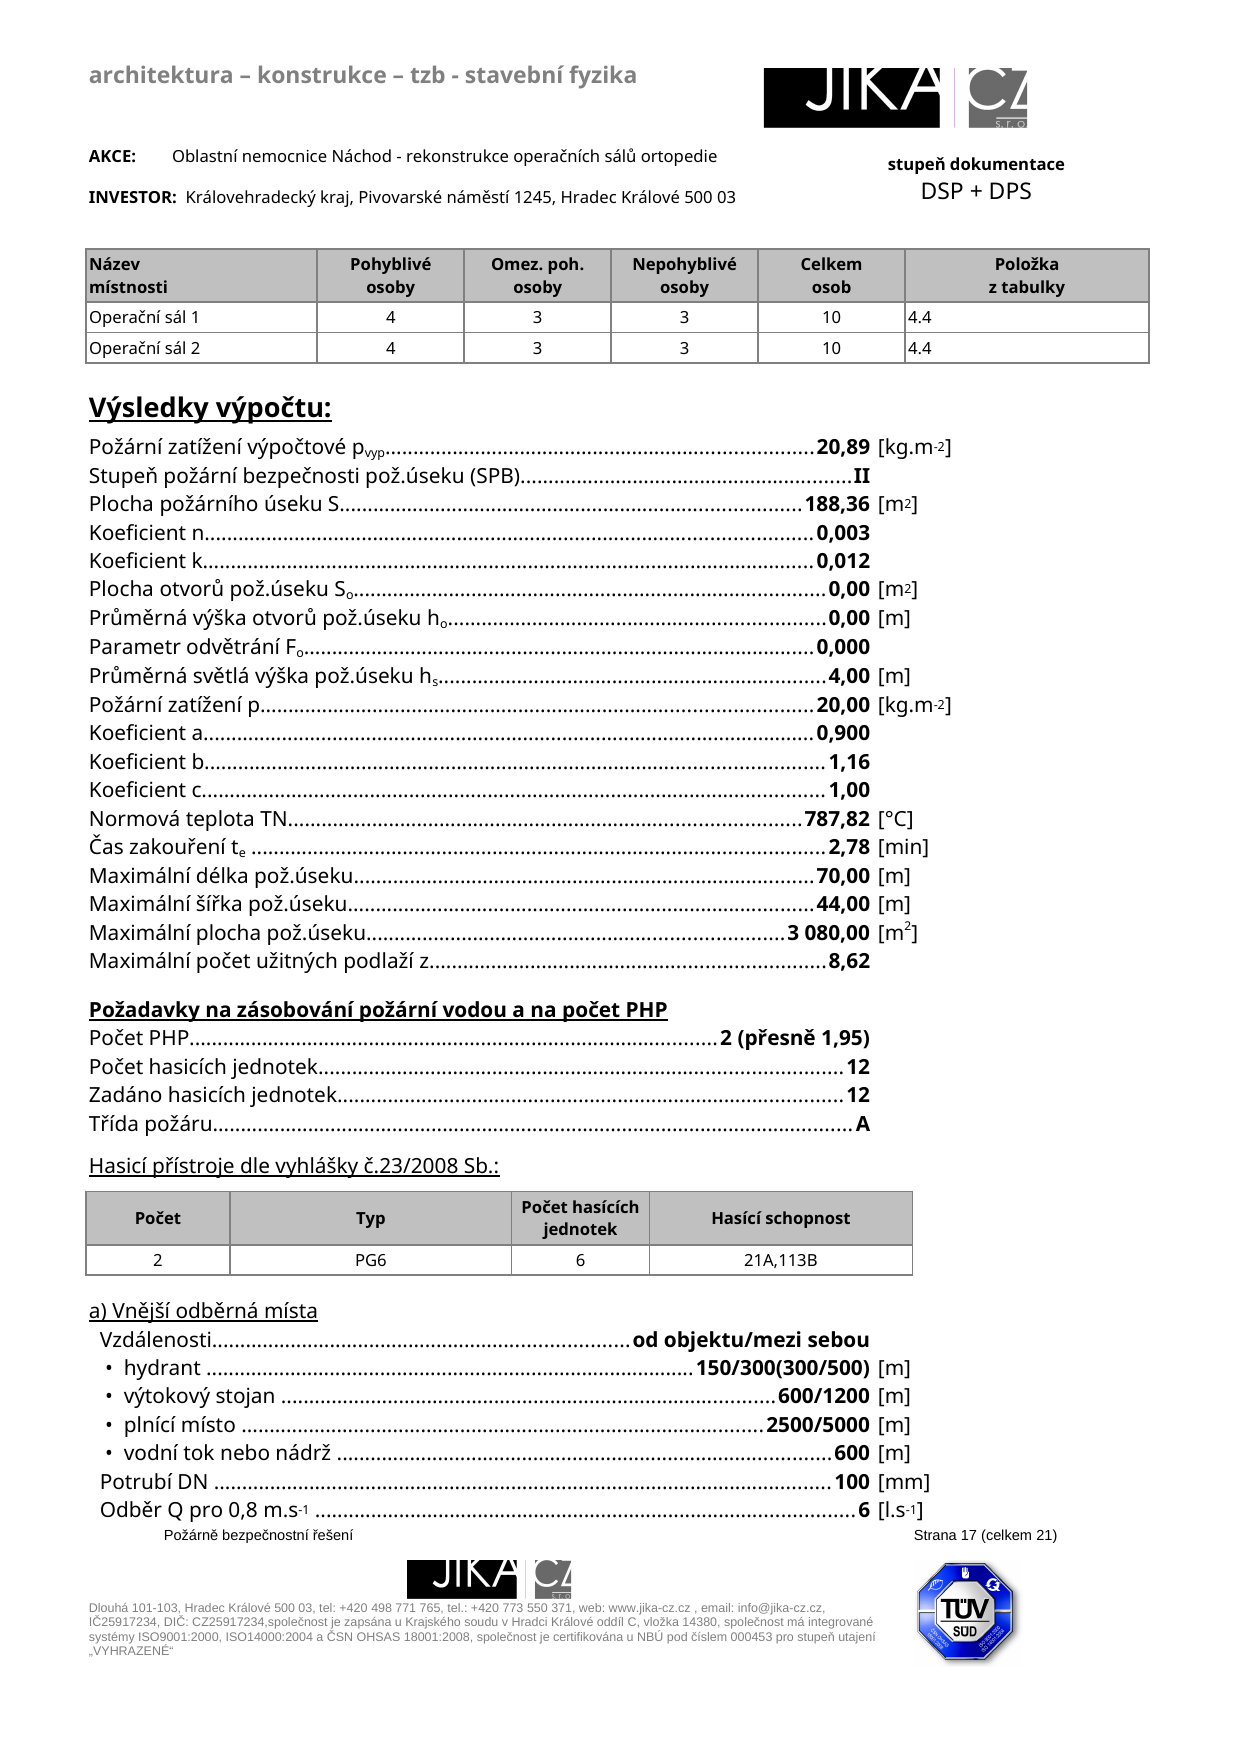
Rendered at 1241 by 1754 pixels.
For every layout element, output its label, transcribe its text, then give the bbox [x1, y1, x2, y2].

text Průměrná výška otvorů pož.úseku ho 0,00 [m] [89, 603, 1152, 632]
text Počet PHP 2 (přesně 1,95) [89, 1023, 1152, 1052]
table_cell 3 [465, 333, 610, 362]
table_header Pohyblivé osoby [318, 250, 463, 301]
text Normová teplota TN 787,82 [°C] [89, 804, 1152, 832]
table_cell 3 [612, 333, 757, 362]
table_cell 10 [759, 333, 904, 362]
table_header Počet [87, 1192, 229, 1244]
subtitle Výsledky výpočtu: [89, 389, 1152, 426]
text Koeficient c 1,00 [89, 775, 1152, 804]
text Maximální délka pož.úseku 70,00 [m] [89, 861, 1152, 889]
text Parametr odvětrání Fo 0,000 [89, 632, 1152, 661]
text Koeficient n 0,003 [89, 518, 1152, 546]
table_cell 3 [465, 303, 610, 332]
text Koeficient k 0,012 [89, 546, 1152, 574]
text • vodní tok nebo nádrž 600 [m] [89, 1438, 1152, 1467]
table_cell 4 [318, 303, 463, 332]
text Průměrná světlá výška pož.úseku hs 4,00 [m] [89, 661, 1152, 690]
table_header Celkem osob [759, 250, 904, 301]
text Požadavky na zásobování požární vodou a na počet PHP [89, 995, 1152, 1023]
text • výtokový stojan 600/1200 [m] [89, 1382, 1152, 1410]
text Zadáno hasicích jednotek 12 [89, 1080, 1152, 1109]
table_cell 3 [612, 303, 757, 332]
table_header Název místnosti [87, 250, 316, 301]
text Maximální počet užitných podlaží z 8,62 [89, 946, 1152, 975]
table_cell 10 [759, 303, 904, 332]
text Plocha otvorů pož.úseku So 0,00 [m2] [89, 574, 1152, 603]
picture [914, 1560, 1024, 1667]
text Požární zatížení p 20,00 [kg.m-2] [89, 690, 1152, 718]
text Stupeň požární bezpečnosti pož.úseku (SPB) II [89, 461, 1152, 489]
table_cell 4.4 [906, 333, 1148, 362]
text Čas zakouření te 2,78 [min] [89, 832, 1152, 861]
picture [407, 1560, 572, 1599]
text Vzdálenosti od objektu/mezi sebou [89, 1325, 1152, 1353]
text Třída požáru A [89, 1109, 1152, 1137]
table_header Nepohyblivé osoby [612, 250, 757, 301]
table_cell 6 [512, 1246, 649, 1274]
text Plocha požárního úseku S 188,36 [m2] [89, 489, 1152, 518]
table_cell 4.4 [906, 303, 1148, 332]
table_cell 2 [87, 1246, 229, 1274]
text Maximální šířka pož.úseku 44,00 [m] [89, 889, 1152, 918]
text Požární zatížení výpočtové pvyp 20,89 [kg.m-2] [89, 432, 1152, 461]
picture [763, 68, 1028, 128]
text Koeficient a 0,900 [89, 718, 1152, 747]
text • plnící místo 2500/5000 [m] [89, 1410, 1152, 1438]
table_header Počet hasících jednotek [512, 1192, 649, 1244]
text Hasicí přístroje dle vyhlášky č.23/2008 Sb.: [89, 1151, 1152, 1180]
text a) Vnější odběrná místa [89, 1296, 1152, 1325]
text Potrubí DN 100 [mm] [89, 1467, 1152, 1495]
table_cell 21A,113B [650, 1246, 912, 1274]
text • hydrant 150/300(300/500) [m] [89, 1353, 1152, 1382]
table_cell 4 [318, 333, 463, 362]
text Koeficient b 1,16 [89, 747, 1152, 775]
table_header Položka z tabulky [906, 250, 1148, 301]
table_header Typ [231, 1192, 511, 1244]
table_cell Operační sál 1 [87, 303, 316, 332]
table_cell Operační sál 2 [87, 333, 316, 362]
table_header Omez. poh. osoby [465, 250, 610, 301]
table_cell PG6 [231, 1246, 511, 1274]
text Maximální plocha pož.úseku 3 080,00 [m2] [89, 918, 1152, 946]
table_header Hasící schopnost [650, 1192, 912, 1244]
text Odběr Q pro 0,8 m.s-1 6 [l.s-1] [89, 1495, 1152, 1524]
text Počet hasicích jednotek 12 [89, 1052, 1152, 1080]
